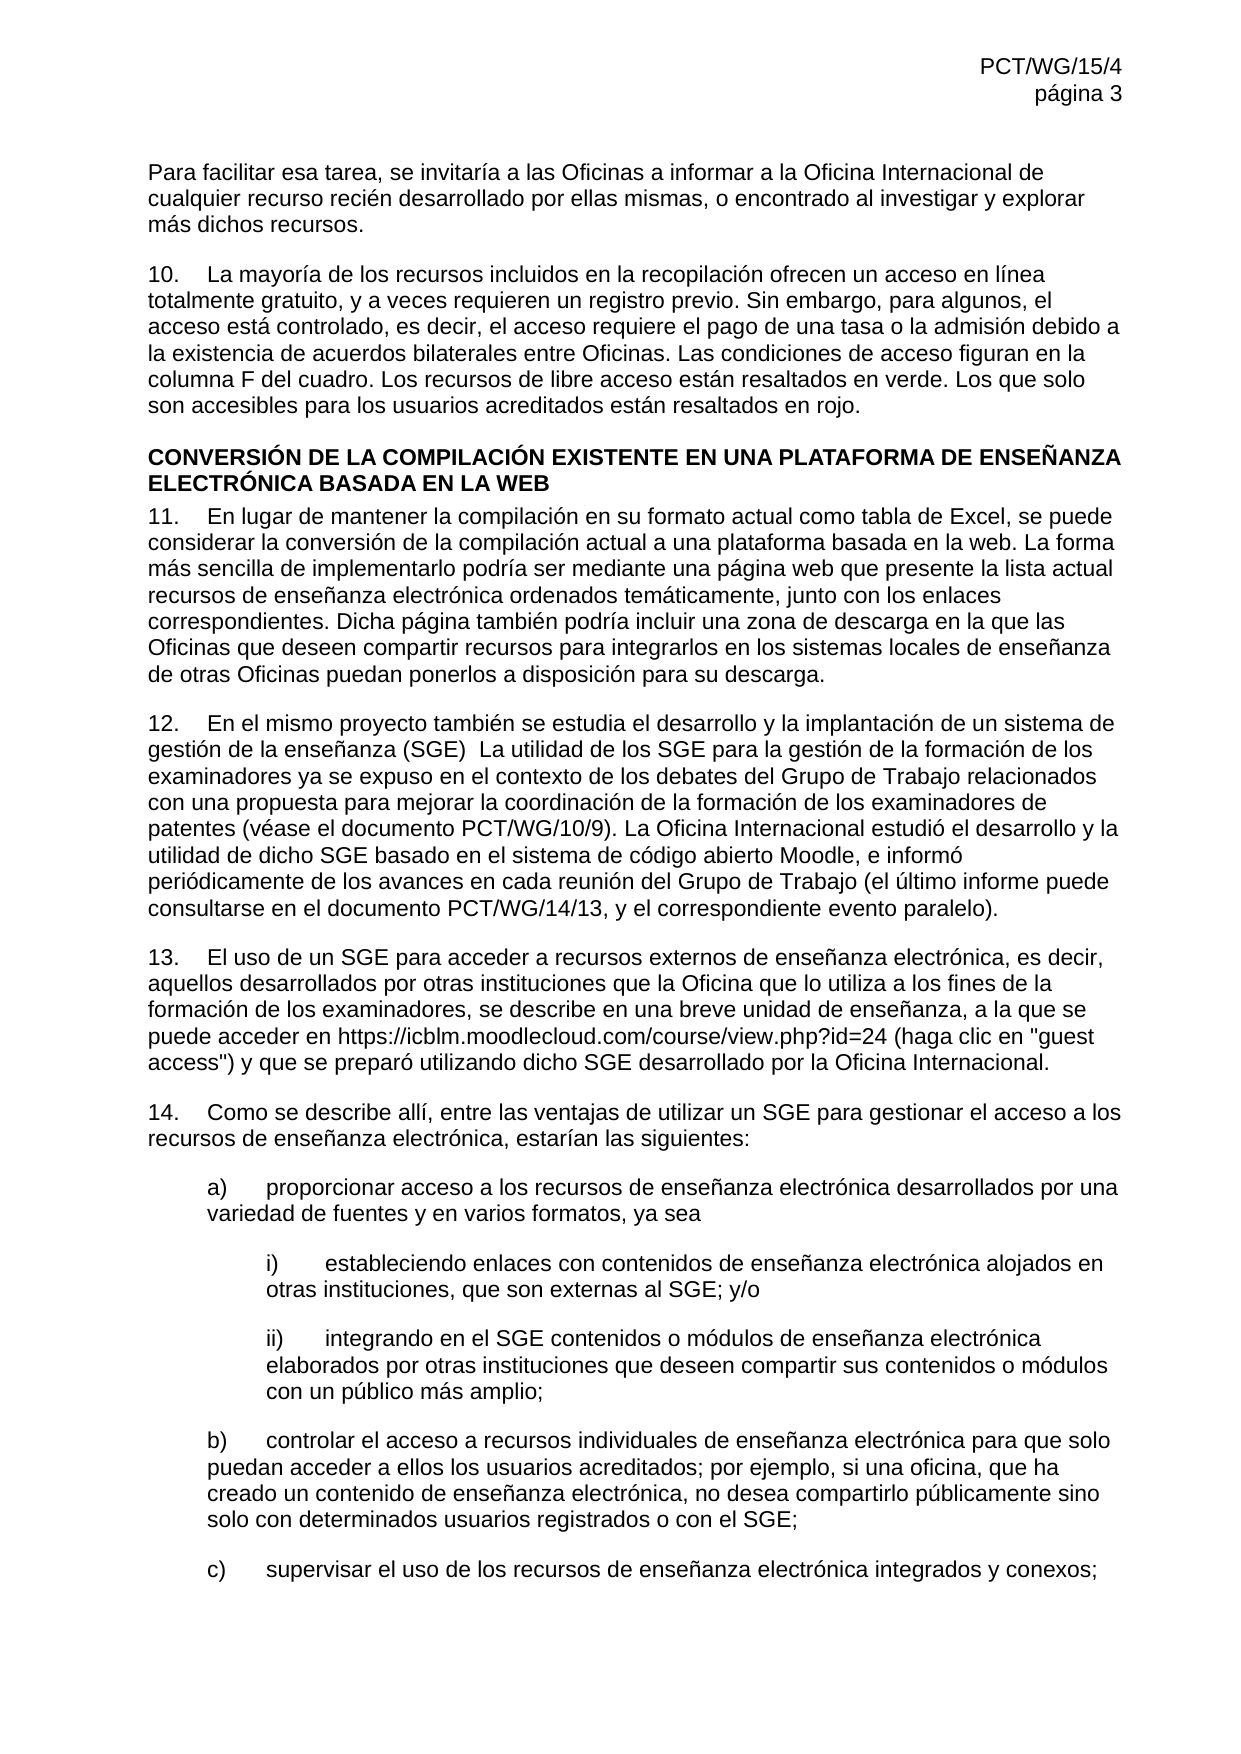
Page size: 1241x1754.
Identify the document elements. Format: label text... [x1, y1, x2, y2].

text En el mismo proyecto también se estudia el desarrollo y la implantación de un sistema de gestión de la enseñanza (SGE) La utilidad de los SGE para la gestión de la formación de los examinadores ya se expuso en el contexto de los debates del Grupo de Trabajo relacionados con una propuesta para mejorar la coordinación de la formación de los examinadores de patentes (véase el documento PCT/WG/10/9). La Oficina Internacional estudió el desarrollo y la utilidad de dicho SGE basado en el sistema de código abierto Moodle, e informó periódicamente de los avances en cada reunión del Grupo de Trabajo (el último informe puede consultarse en el documento PCT/WG/14/13, y el correspondiente evento paralelo). [148, 710, 1122, 921]
text En lugar de mantener la compilación en su formato actual como tabla de Excel, se puede considerar la conversión de la compilación actual a una plataforma basada en la web. La forma más sencilla de implementarlo podría ser mediante una página web que presente la lista actual recursos de enseñanza electrónica ordenados temáticamente, junto con los enlaces correspondientes. Dicha página también podría incluir una zona de descarga en la que las Oficinas que deseen compartir recursos para integrarlos en los sistemas locales de enseñanza de otras Oficinas puedan ponerlos a disposición para su descarga. [148, 503, 1122, 687]
subtitle Conversión de la compilación existente en una plataforma de enseñanza electrónica basada en la web [148, 444, 1122, 496]
list proporcionar acceso a los recursos de enseñanza electrónica desarrollados por una variedad de fuentes y en varios formatos, ya sea [207, 1174, 1122, 1227]
text El uso de un SGE para acceder a recursos externos de enseñanza electrónica, es decir, aquellos desarrollados por otras instituciones que la Oficina que lo utiliza a los fines de la formación de los examinadores, se describe en una breve unidad de enseñanza, a la que se puede acceder en https://icblm.moodlecloud.com/course/view.php?id=24 (haga clic en "guest access") y que se preparó utilizando dicho SGE desarrollado por la Oficina Internacional. [148, 944, 1122, 1076]
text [148, 158, 1122, 238]
list supervisar el uso de los recursos de enseñanza electrónica integrados y conexos; [207, 1556, 1122, 1582]
list estableciendo enlaces con contenidos de enseñanza electrónica alojados en otras instituciones, que son externas al SGE; y/o [266, 1250, 1122, 1302]
text Como se describe allí, entre las ventajas de utilizar un SGE para gestionar el acceso a los recursos de enseñanza electrónica, estarían las siguientes: [148, 1098, 1122, 1151]
text La mayoría de los recursos incluidos en la recopilación ofrecen un acceso en línea totalmente gratuito, y a veces requieren un registro previo. Sin embargo, para algunos, el acceso está controlado, es decir, el acceso requiere el pago de una tasa o la admisión debido a la existencia de acuerdos bilaterales entre Oficinas. Las condiciones de acceso figuran en la columna F del cuadro. Los recursos de libre acceso están resaltados en verde. Los que solo son accesibles para los usuarios acreditados están resaltados en rojo. [148, 261, 1122, 419]
list integrando en el SGE contenidos o módulos de enseñanza electrónica elaborados por otras instituciones que deseen compartir sus contenidos o módulos con un público más amplio; [266, 1325, 1122, 1404]
list controlar el acceso a recursos individuales de enseñanza electrónica para que solo puedan acceder a ellos los usuarios acreditados; por ejemplo, si una oficina, que ha creado un contenido de enseñanza electrónica, no desea compartirlo públicamente sino solo con determinados usuarios registrados o con el SGE; [207, 1427, 1122, 1533]
